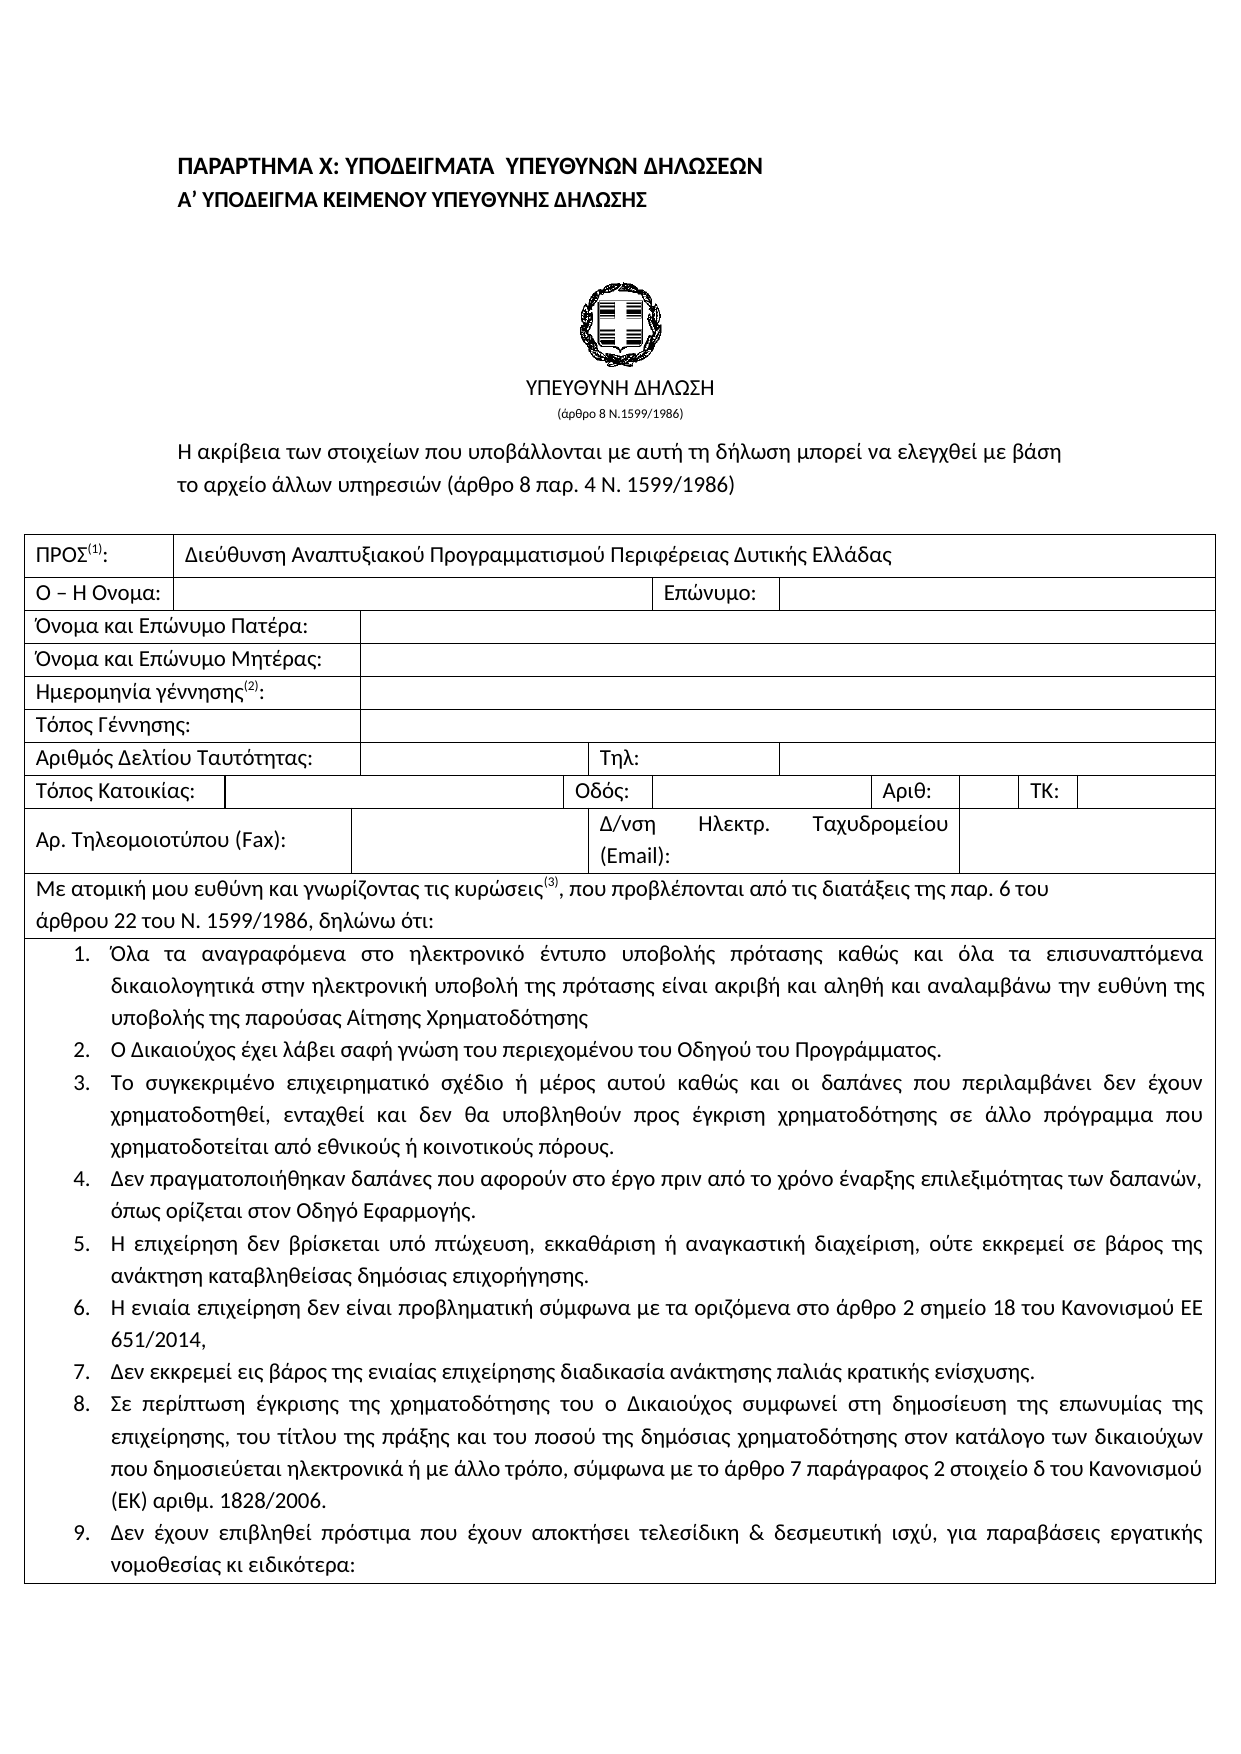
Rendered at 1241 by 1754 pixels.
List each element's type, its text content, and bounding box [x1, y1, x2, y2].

table_cell [352, 809, 588, 873]
table_cell [226, 776, 563, 808]
text (άρθρο 8 Ν.1599/1986) [177, 405, 1063, 433]
table_cell Τόπος Γέννησης: [25, 710, 360, 742]
table_cell Τόπος Κατοικίας: [25, 776, 224, 808]
table_cell [361, 710, 1215, 742]
table_cell [960, 776, 1018, 808]
table_cell Αριθμός Δελτίου Ταυτότητας: [25, 743, 360, 775]
table_cell Τηλ: [589, 743, 779, 775]
table_cell Όνομα και Επώνυμο Μητέρας: [25, 644, 360, 676]
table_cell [25, 939, 1215, 1582]
table_cell [653, 776, 871, 808]
table_cell [361, 743, 588, 775]
table_header Διεύθυνση Αναπτυξιακού Προγραμματισμού Περιφέρειας Δυτικής Ελλάδας [174, 535, 1215, 577]
table_cell Οδός: [564, 776, 652, 808]
text Η ακρίβεια των στοιχείων που υποβάλλονται με αυτή τη δήλωση μπορεί να ελεγχθεί με βάση το αρχείο άλλων υπηρεσιών (άρθρο 8 παρ. 4 Ν. 1599/1986) [177, 437, 1063, 498]
text ΥΠΕΥΘΥΝΗ ΔΗΛΩΣΗ [177, 373, 1063, 401]
table_cell Αριθ: [872, 776, 959, 808]
table_header ΠΡΟΣ(1): [25, 535, 173, 577]
table_cell [1078, 776, 1215, 808]
table_cell [960, 809, 1215, 873]
subtitle ΠΑΡΑΡΤΗΜΑ X: ΥΠΟΔΕΙΓΜΑΤΑ ΥΠΕΥΘΥΝΩΝ ΔΗΛΩΣΕΩΝ [177, 150, 1063, 181]
table_cell Αρ. Τηλεομοιοτύπου (Fax): [25, 809, 351, 873]
table_cell [174, 578, 652, 610]
table_cell Δ/νση Ηλεκτρ. Ταχυδρομείου (Εmail): [589, 809, 959, 873]
table_cell Όνομα και Επώνυμο Πατέρα: [25, 611, 360, 643]
table_cell [780, 578, 1215, 610]
text Α’ ΥΠΟΔΕΙΓΜΑ ΚΕΙΜΕΝΟΥ ΥΠΕΥΘΥΝΗΣ ΔΗΛΩΣΗΣ [177, 185, 1063, 213]
table_cell [361, 611, 1215, 643]
table_cell [361, 677, 1215, 709]
table_cell Ημερομηνία γέννησης(2): [25, 677, 360, 709]
table_cell [361, 644, 1215, 676]
table_cell Ο – Η Όνομα: [25, 578, 173, 610]
table_cell Με ατομική μου ευθύνη και γνωρίζοντας τις κυρώσεις(3), που προβλέπονται από τις διατάξεις της παρ. 6 του άρθρου 22 του Ν. 1599/1986, δηλώνω ότι: [25, 874, 1215, 938]
table_cell [780, 743, 1215, 775]
table_cell Επώνυμο: [653, 578, 779, 610]
picture [577, 281, 664, 369]
table_cell ΤΚ: [1019, 776, 1077, 808]
